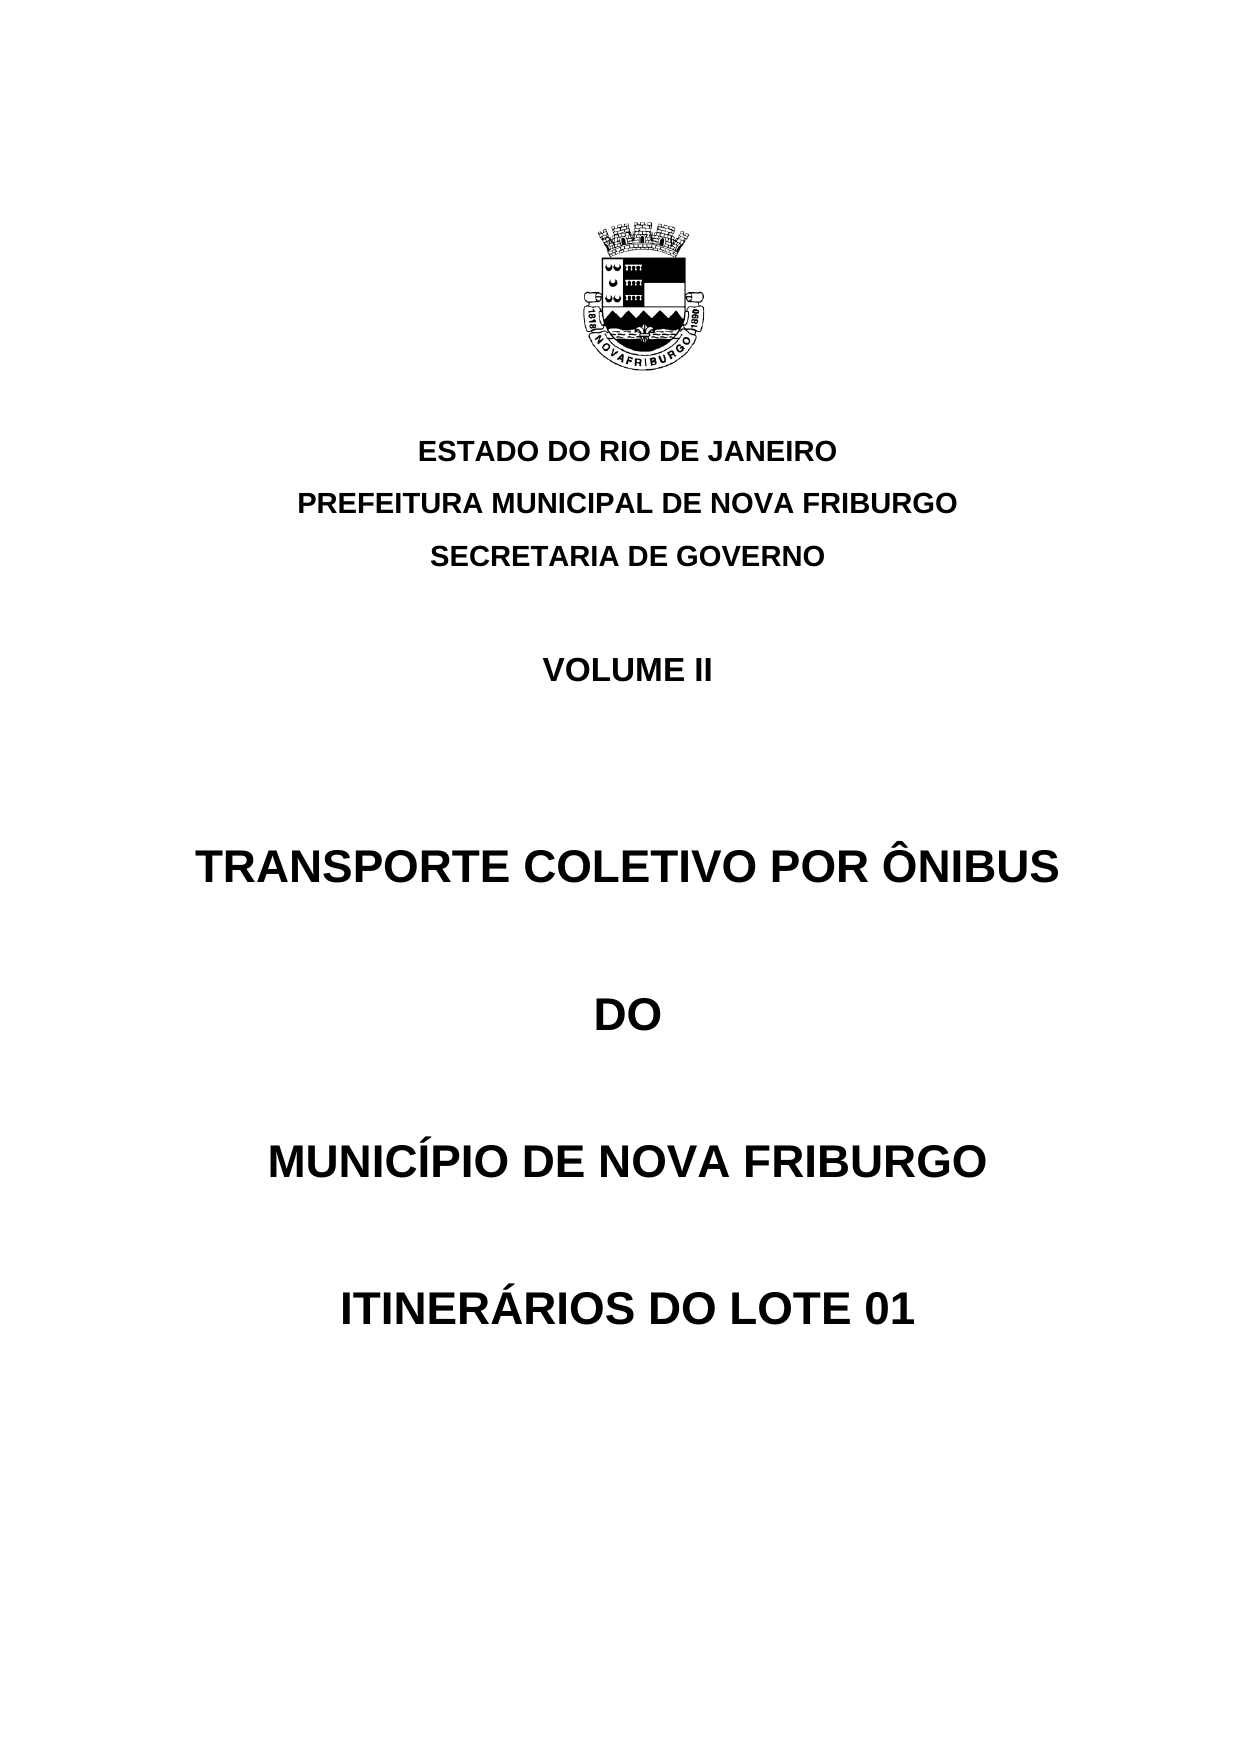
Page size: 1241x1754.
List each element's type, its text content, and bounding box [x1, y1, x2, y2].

text TRANSPORTE COLETIVO POR ÔNIBUS [162, 840, 1093, 893]
text PREFEITURA MUNICIPAL DE NOVA FRIBURGO [162, 486, 1093, 520]
text MUNICÍPIO DE NOVA FRIBURGO [162, 1134, 1093, 1187]
text VOLUME II [162, 650, 1093, 689]
text DO [162, 987, 1093, 1040]
picture [582, 220, 705, 371]
text ESTADO DO RIO DE JANEIRO [162, 434, 1093, 467]
text ITINERÁRIOS DO LOTE 01 [162, 1281, 1093, 1334]
text SECRETARIA DE GOVERNO [162, 539, 1093, 573]
